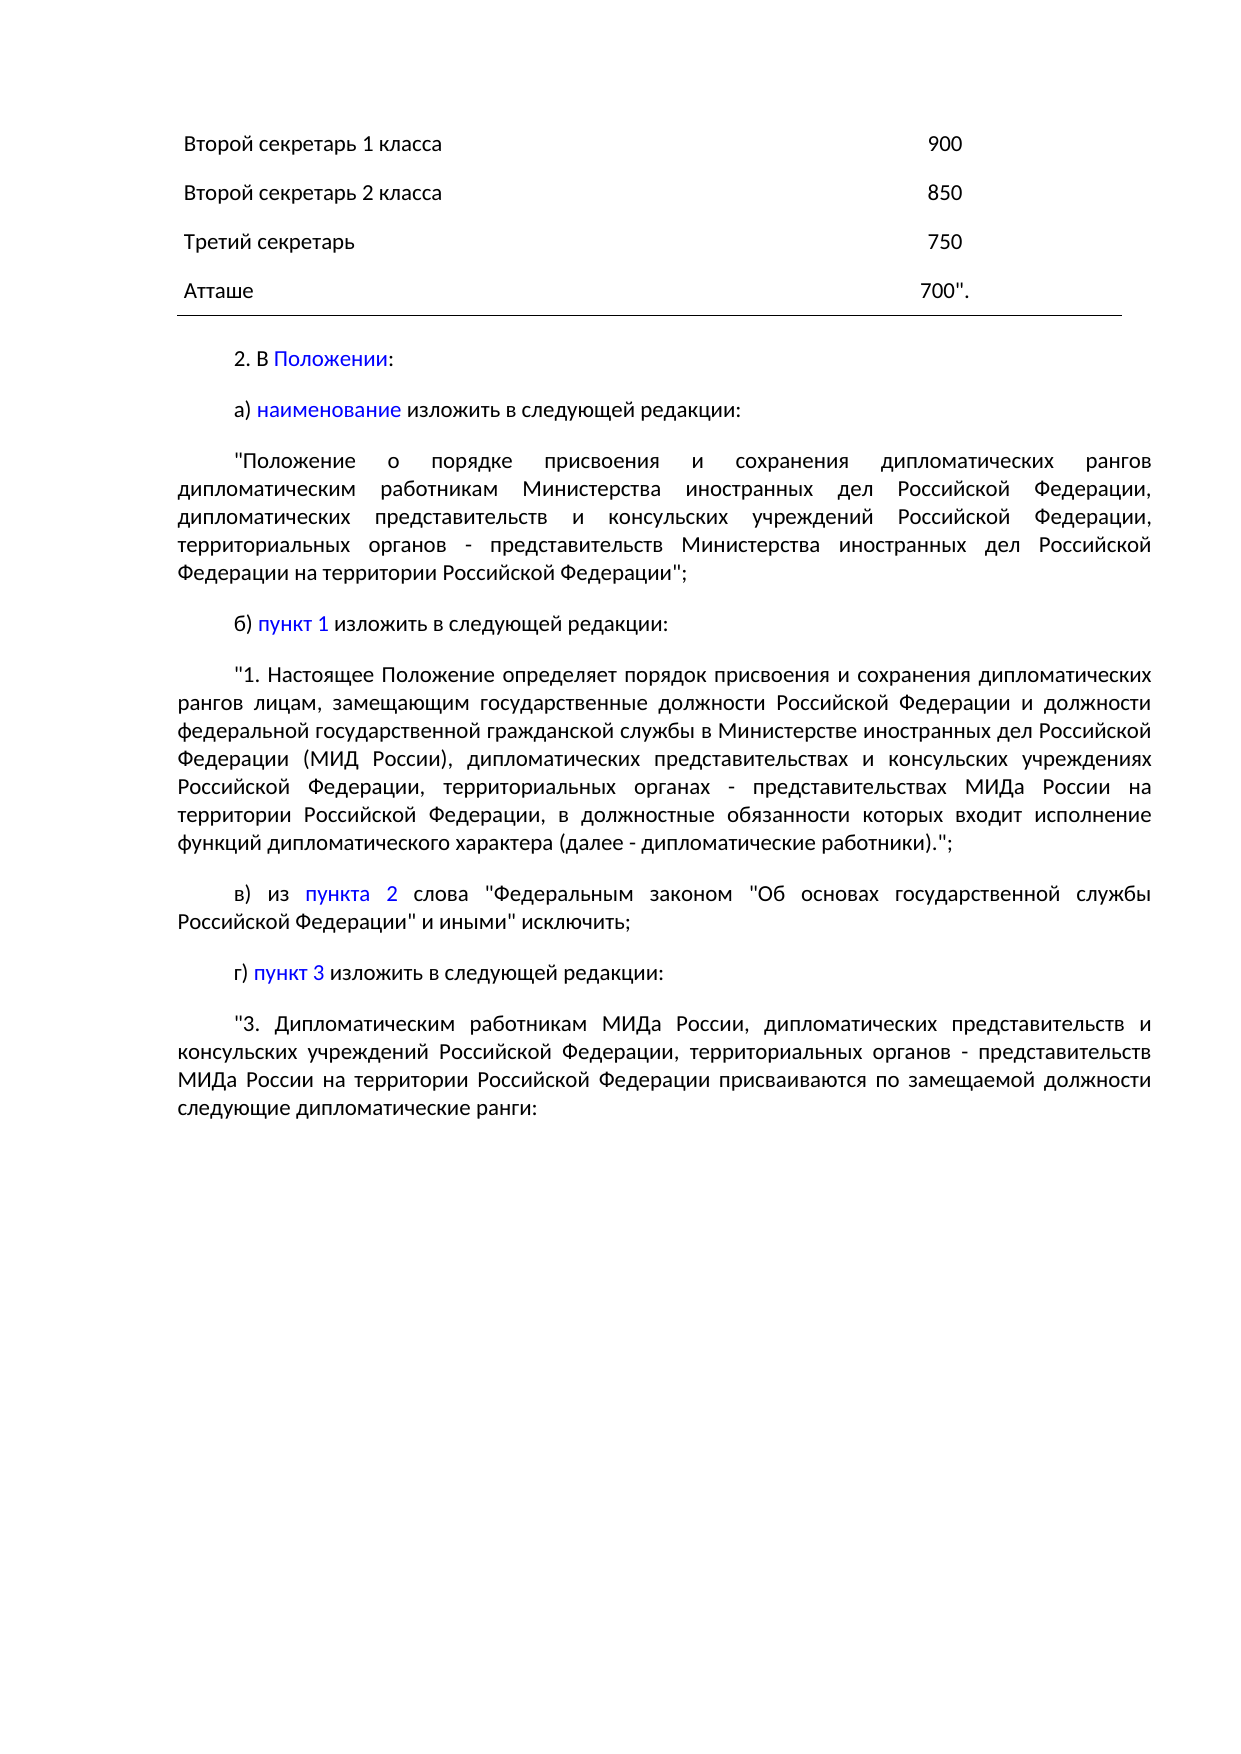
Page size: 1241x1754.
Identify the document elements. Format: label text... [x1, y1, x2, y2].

text "1. Настоящее Положение определяет порядок присвоения и сохранения дипломатических рангов лицам, замещающим государственные должности Российской Федерации и должности федеральной государственной гражданской службы в Министерстве иностранных дел Российской Федерации (МИД России), дипломатических представительствах и консульских учреждениях Российской Федерации, территориальных органах - представительствах МИДа России на территории Российской Федерации, в должностные обязанности которых входит исполнение функций дипломатического характера (далее - дипломатические работники)."; [177, 660, 1152, 856]
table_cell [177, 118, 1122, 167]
text 2. В Положении: [177, 344, 1152, 372]
text б) пункт 1 изложить в следующей редакции: [177, 609, 1152, 637]
text "3. Дипломатическим работникам МИДа России, дипломатических представительств и консульских учреждений Российской Федерации, территориальных органов - представительств МИДа России на территории Российской Федерации присваиваются по замещаемой должности следующие дипломатические ранги: [177, 1009, 1152, 1121]
text в) из пункта 2 слова "Федеральным законом "Об основах государственной службы Российской Федерации" и иными" исключить; [177, 879, 1152, 935]
text "Положение о порядке присвоения и сохранения дипломатических рангов дипломатическим работникам Министерства иностранных дел Российской Федерации, дипломатических представительств и консульских учреждений Российской Федерации, территориальных органов - представительств Министерства иностранных дел Российской Федерации на территории Российской Федерации"; [177, 446, 1152, 586]
text г) пункт 3 изложить в следующей редакции: [177, 958, 1152, 986]
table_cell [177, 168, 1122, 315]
text а) наименование изложить в следующей редакции: [177, 395, 1152, 423]
